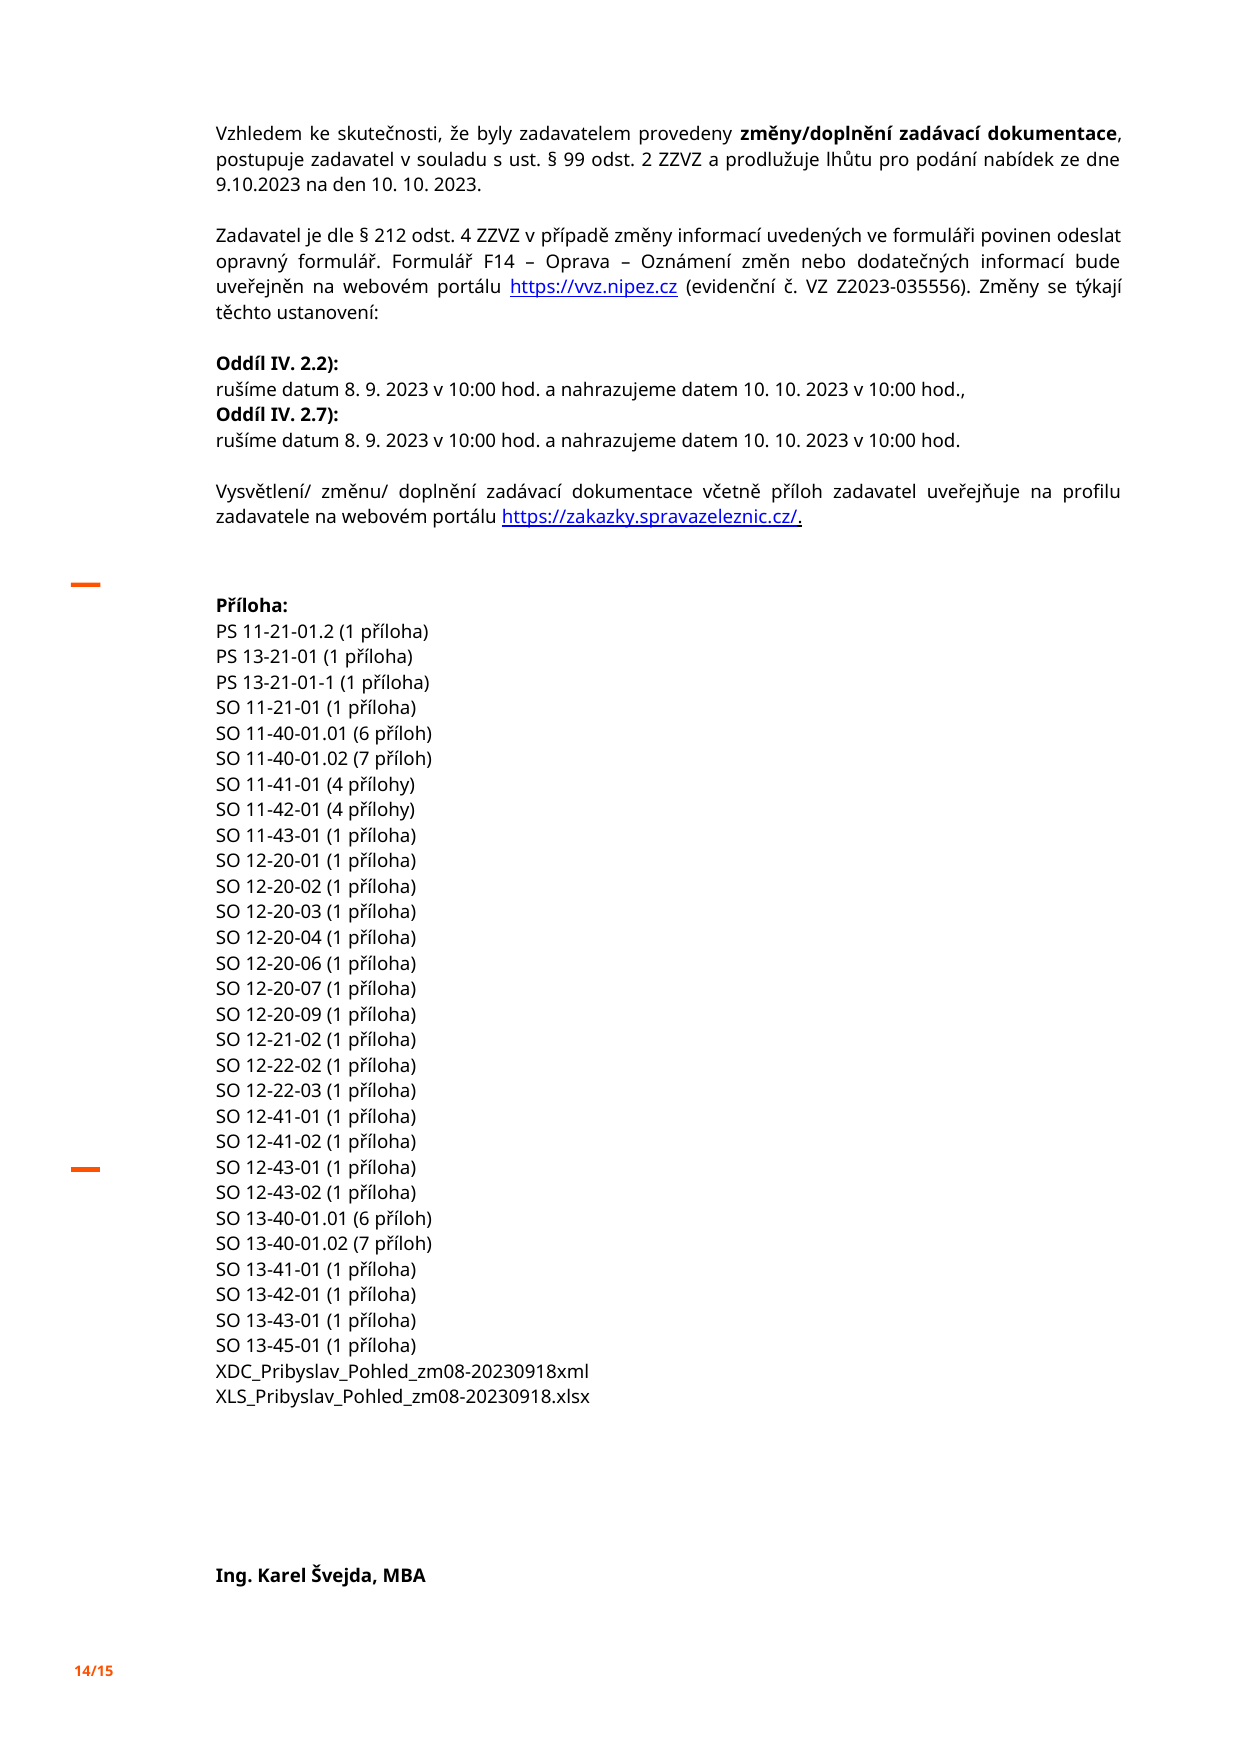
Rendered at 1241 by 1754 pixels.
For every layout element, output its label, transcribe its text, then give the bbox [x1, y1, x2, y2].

text SO 11-43-01 (1 příloha) [216, 822, 1122, 848]
text Oddíl IV. 2.7): [216, 401, 1122, 427]
text SO 12-20-01 (1 příloha) [216, 848, 1122, 873]
text SO 13-43-01 (1 příloha) [216, 1307, 1122, 1333]
text SO 12-20-03 (1 příloha) [216, 899, 1122, 924]
text SO 12-22-02 (1 příloha) [216, 1052, 1122, 1077]
text PS 13-21-01 (1 příloha) [216, 643, 1122, 669]
text SO 12-20-09 (1 příloha) [216, 1001, 1122, 1026]
text Vysvětlení/ změnu/ doplnění zadávací dokumentace včetně příloh zadavatel uveřejňuje na profilu zadavatele na webovém portálu https://zakazky.spravazeleznic.cz/. [216, 478, 1122, 529]
text SO 12-22-03 (1 příloha) [216, 1077, 1122, 1103]
text Zadavatel je dle § 212 odst. 4 ZZVZ v případě změny informací uvedených ve formuláři povinen odeslat opravný formulář. Formulář F14 – Oprava – Oznámení změn nebo dodatečných informací bude uveřejněn na webovém portálu (evidenční č. VZ Z2023-035556). Změny se týkají těchto ustanovení: [216, 223, 1122, 325]
text SO 13-40-01.01 (6 příloh) [216, 1205, 1122, 1231]
text XLS_Pribyslav_Pohled_zm08-20230918.xlsx [216, 1384, 1122, 1409]
text rušíme datum 8. 9. 2023 v 10:00 hod. a nahrazujeme datem 10. 10. 2023 v 10:00 hod., [216, 376, 1122, 401]
text SO 12-20-04 (1 příloha) [216, 924, 1122, 950]
text PS 13-21-01-1 (1 příloha) [216, 669, 1122, 694]
text PS 11-21-01.2 (1 příloha) [216, 618, 1122, 643]
text SO 12-43-02 (1 příloha) [216, 1179, 1122, 1205]
text SO 11-40-01.02 (7 příloh) [216, 746, 1122, 771]
text SO 12-20-06 (1 příloha) [216, 950, 1122, 975]
text SO 13-41-01 (1 příloha) [216, 1256, 1122, 1282]
text SO 13-42-01 (1 příloha) [216, 1282, 1122, 1307]
text SO 12-21-02 (1 příloha) [216, 1026, 1122, 1052]
text SO 11-40-01.01 (6 příloh) [216, 720, 1122, 746]
text rušíme datum 8. 9. 2023 v 10:00 hod. a nahrazujeme datem 10. 10. 2023 v 10:00 hod. [216, 427, 1122, 452]
text SO 12-41-01 (1 příloha) [216, 1103, 1122, 1128]
text SO 11-21-01 (1 příloha) [216, 694, 1122, 720]
text XDC_Pribyslav_Pohled_zm08-20230918xml [216, 1358, 1122, 1384]
text SO 12-41-02 (1 příloha) [216, 1128, 1122, 1154]
text SO 13-45-01 (1 příloha) [216, 1333, 1122, 1358]
text SO 11-41-01 (4 přílohy) [216, 771, 1122, 797]
text SO 12-20-07 (1 příloha) [216, 975, 1122, 1001]
text SO 11-42-01 (4 přílohy) [216, 797, 1122, 822]
text Ing. Karel Švejda, MBA [216, 1562, 1122, 1588]
text Příloha: [216, 592, 1122, 618]
text Oddíl IV. 2.2): [216, 350, 1122, 376]
text Vzhledem ke skutečnosti, že byly zadavatelem provedeny změny/doplnění zadávací dokumentace, postupuje zadavatel v souladu s ust. § 99 odst. 2 ZZVZ a prodlužuje lhůtu pro podání nabídek ze dne 9.10.2023 na den 10. 10. 2023. [216, 121, 1122, 197]
text SO 12-43-01 (1 příloha) [216, 1154, 1122, 1179]
text SO 13-40-01.02 (7 příloh) [216, 1231, 1122, 1256]
text SO 12-20-02 (1 příloha) [216, 873, 1122, 899]
